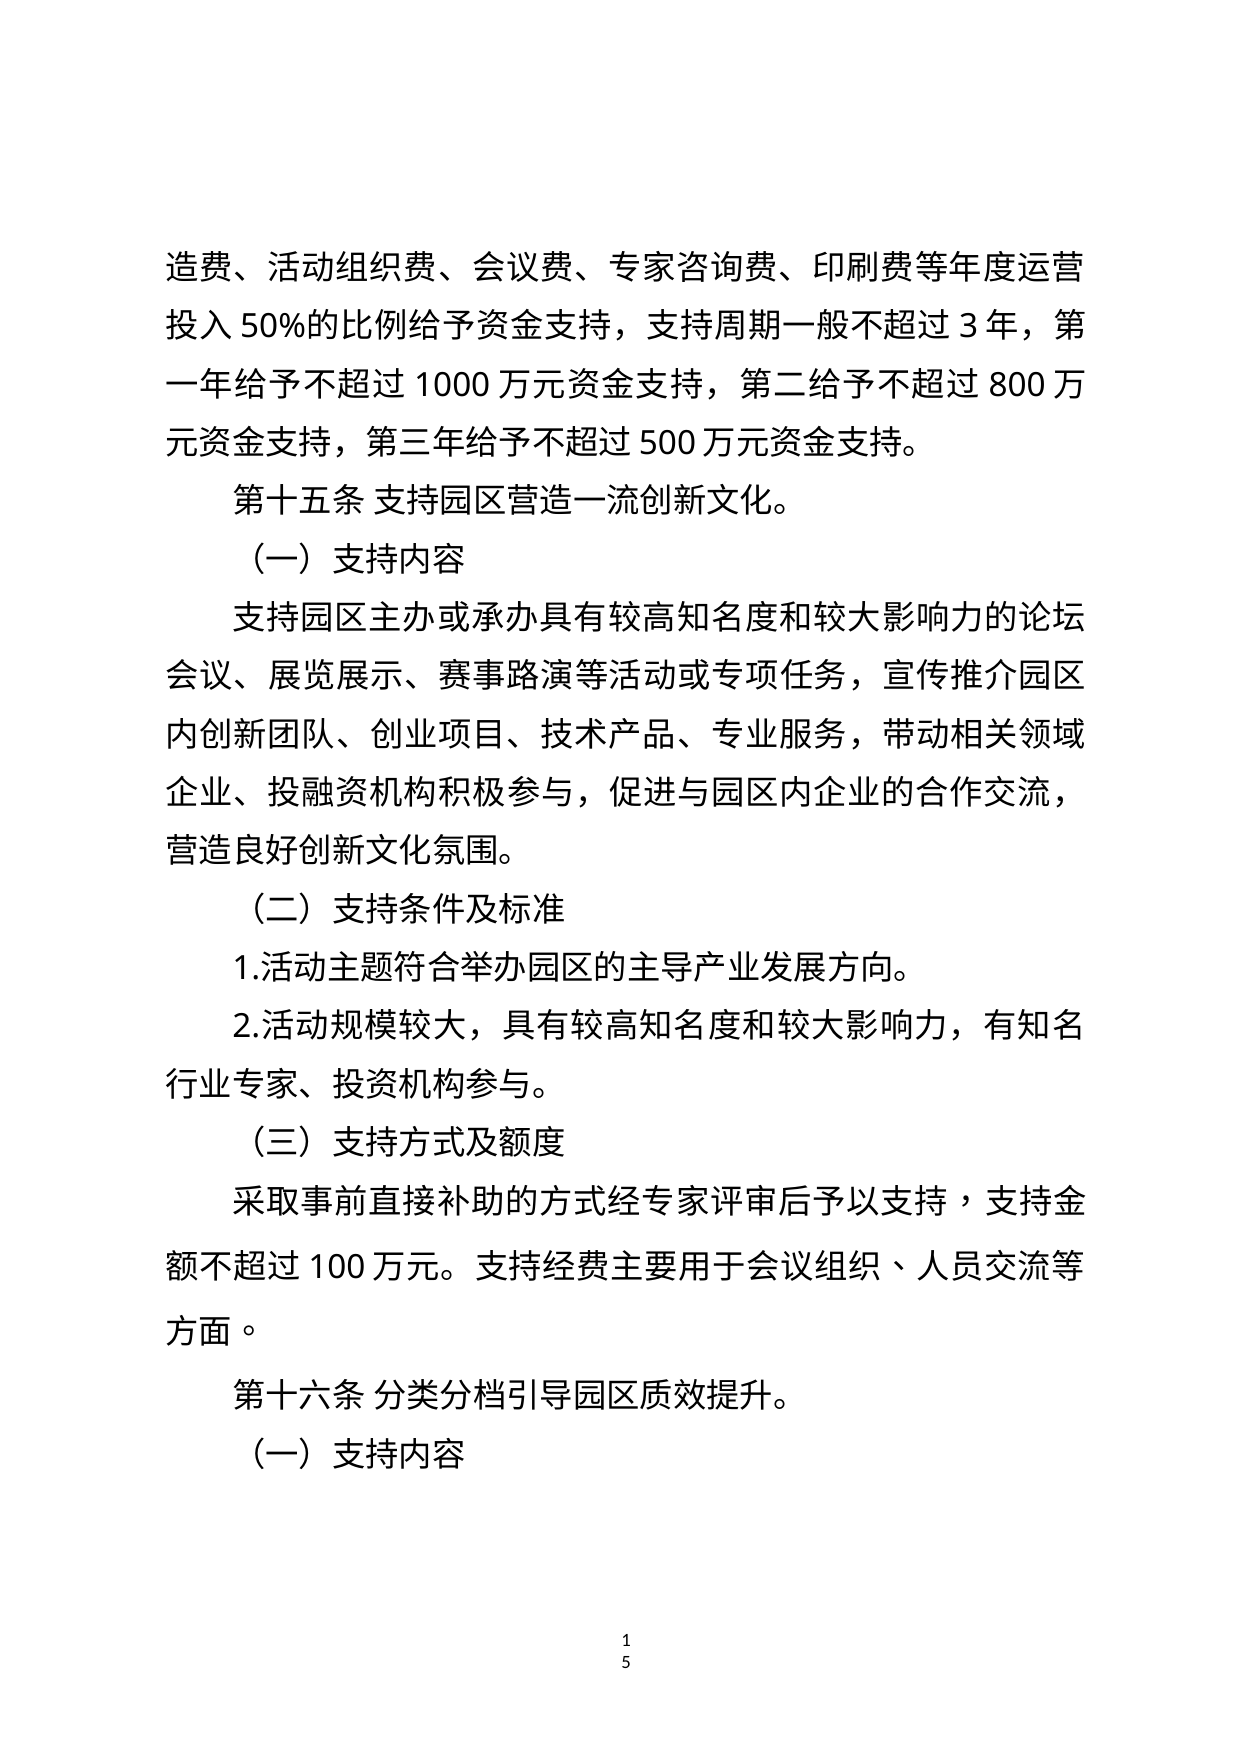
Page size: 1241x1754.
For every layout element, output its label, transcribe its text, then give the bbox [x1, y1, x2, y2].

list 1.活动主题符合举办园区的主导产业发展方向。 [165, 933, 1087, 991]
text （一）支持内容 [165, 1419, 1087, 1478]
text 支持园区主办或承办具有较高知名度和较大影响力的论坛会议、展览展示、赛事路演等活动或专项任务，宣传推介园区内创新团队、创业项目、技术产品、专业服务，带动相关领域企业、投融资机构积极参与，促进与园区内企业的合作交流，营造良好创新文化氛围。 [165, 583, 1087, 874]
list 2.活动规模较大，具有较高知名度和较大影响力，有知名行业专家、投资机构参与。 [165, 991, 1087, 1108]
text 第十五条 支持园区营造一流创新文化。 [165, 466, 1087, 524]
text （三）支持方式及额度 [165, 1108, 1087, 1166]
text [165, 233, 1087, 466]
text 第十六条 分类分档引导园区质效提升。 [165, 1361, 1087, 1419]
text 采取事前直接补助的方式经专家评审后予以支持，支持金额不超过100万元。支持经费主要用于会议组织、人员交流等方面。 [165, 1166, 1087, 1361]
text （一）支持内容 [165, 524, 1087, 583]
text （二）支持条件及标准 [165, 874, 1087, 933]
